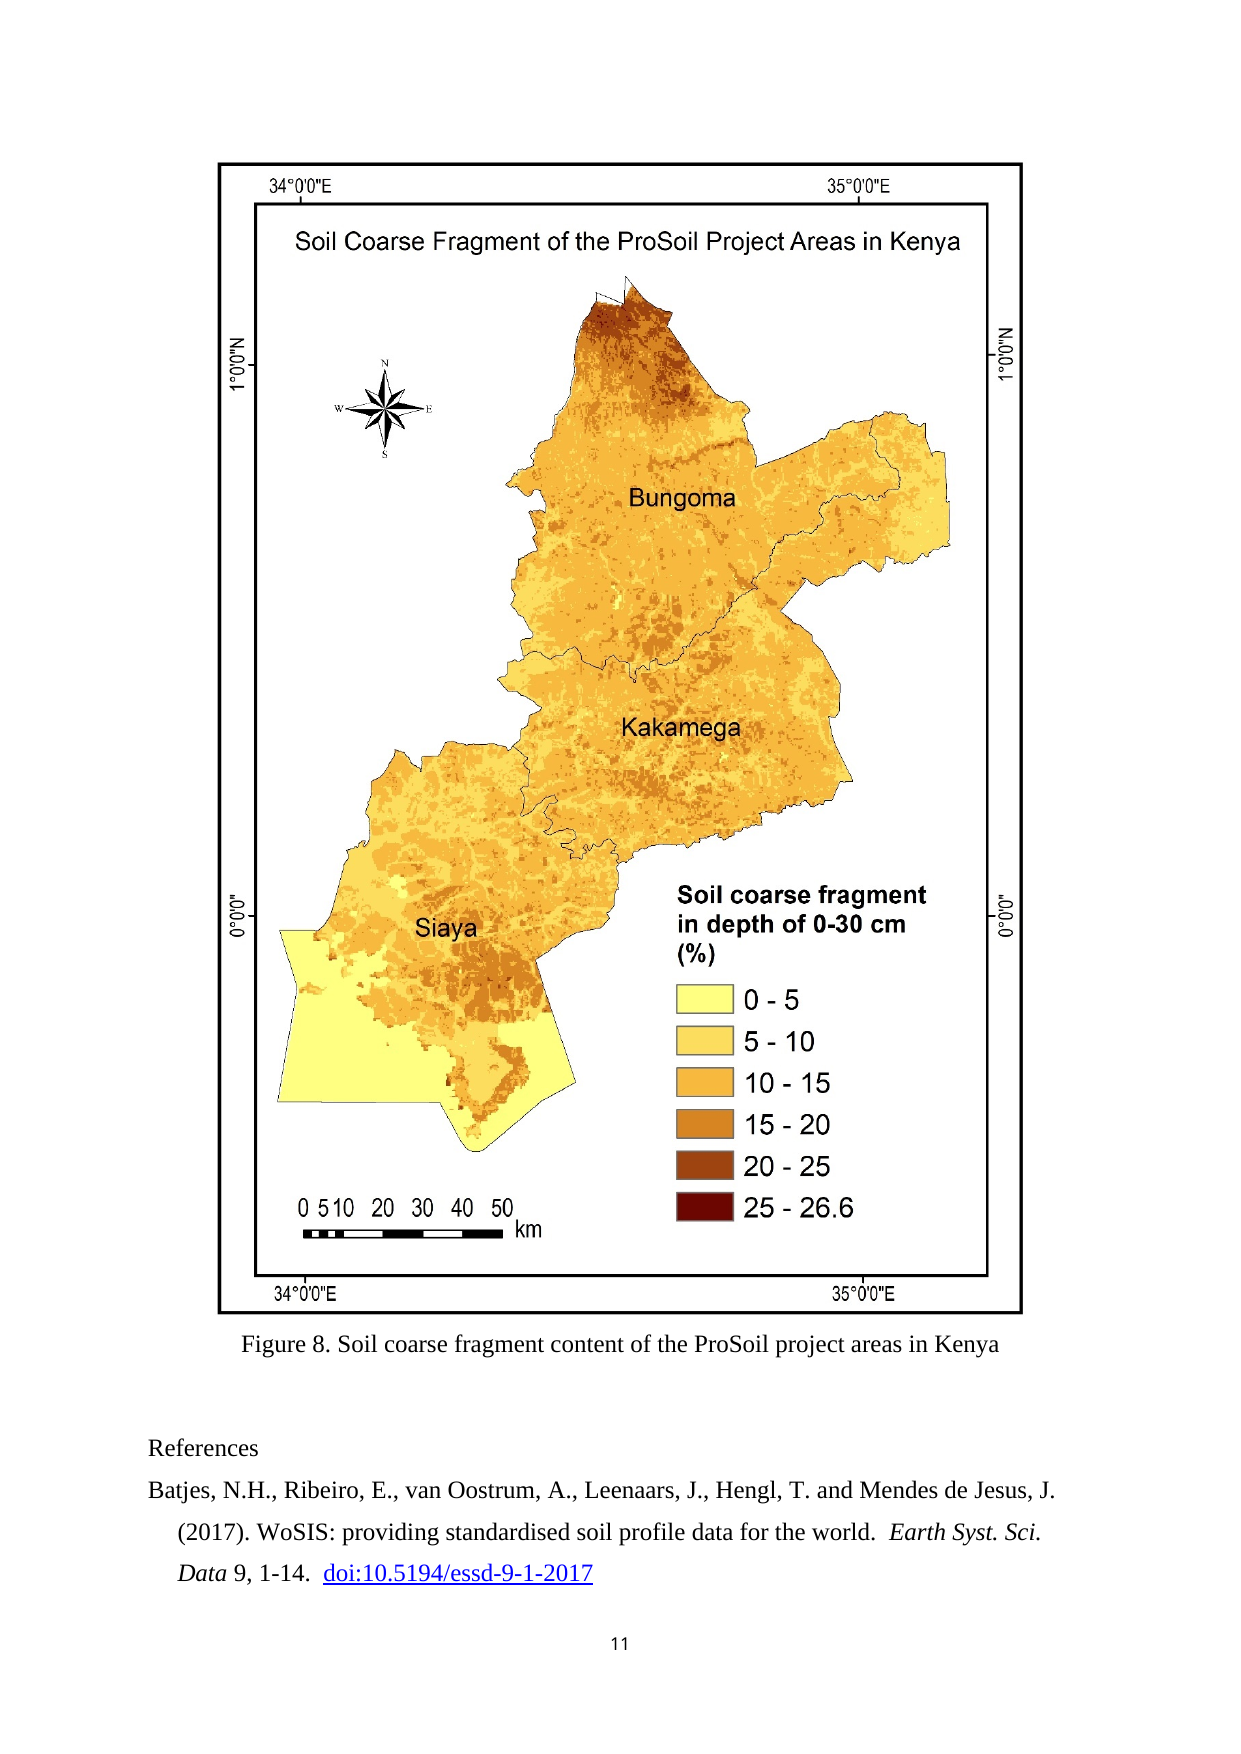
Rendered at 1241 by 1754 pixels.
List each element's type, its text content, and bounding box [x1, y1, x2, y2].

text Figure 8. Soil coarse fragment content of the ProSoil project areas in Kenya [148, 1329, 1092, 1358]
picture [202, 147, 1038, 1329]
text References [148, 1423, 1092, 1465]
list Batjes, N.H., Ribeiro, E., van Oostrum, A., Leenaars, J., Hengl, T. and Mendes de Jesus, J. (2017). WoSIS: providing standardised soil profile data for the world. Earth Syst. Sci. Data 9, 1-14. doi:10.5194/essd-9-1-2017 [148, 1465, 1092, 1590]
